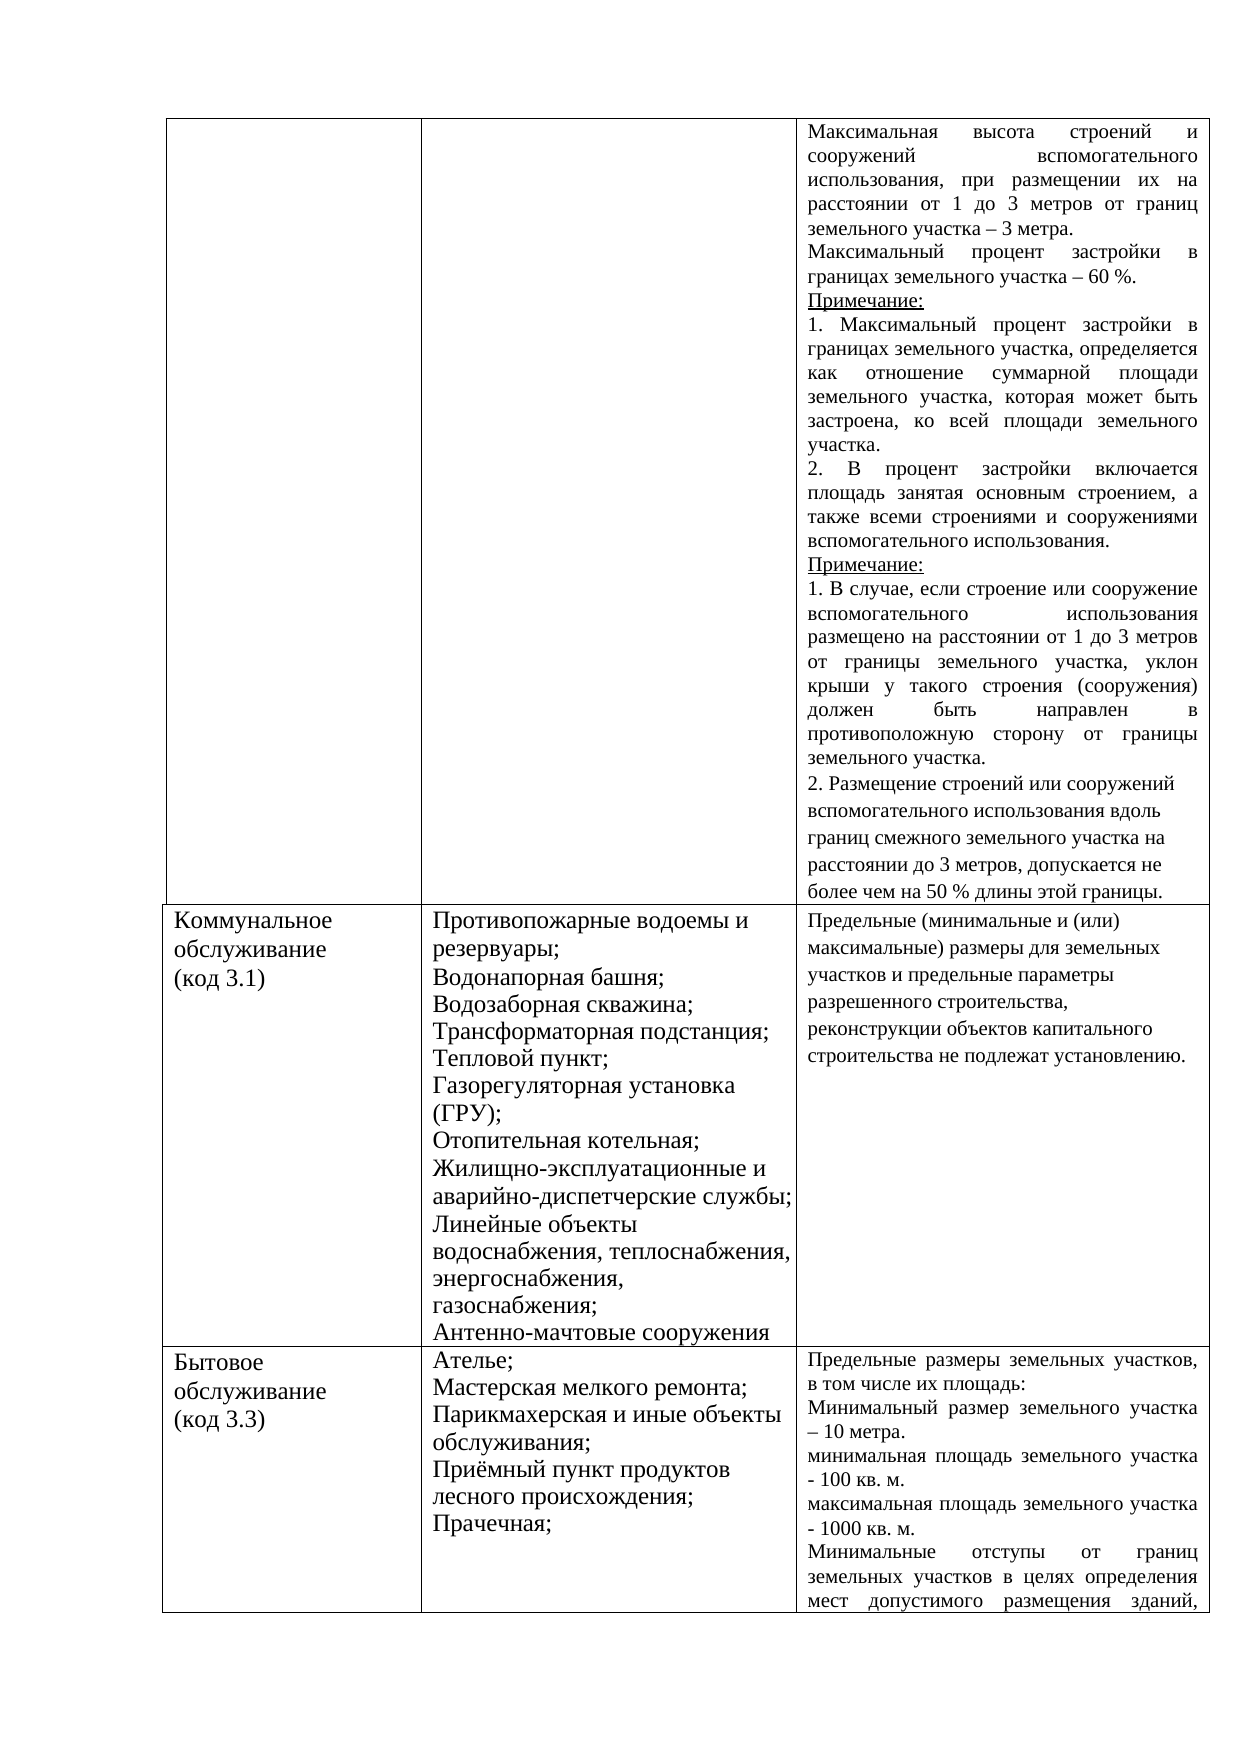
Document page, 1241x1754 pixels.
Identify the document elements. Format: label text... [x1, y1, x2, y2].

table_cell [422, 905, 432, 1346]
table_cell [797, 1347, 1209, 1612]
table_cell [797, 119, 1209, 904]
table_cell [422, 119, 796, 904]
table_cell Предельные (минимальные и (или) максимальные) размеры для земельных участков и предельные параметры разрешенного строительства, реконструкции объектов капитального строительства не подлежат установлению. [797, 905, 1209, 1346]
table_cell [163, 1347, 421, 1612]
table_cell Коммунальное обслуживание (код 3.1) [163, 905, 421, 1346]
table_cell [422, 1347, 796, 1612]
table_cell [167, 119, 421, 904]
